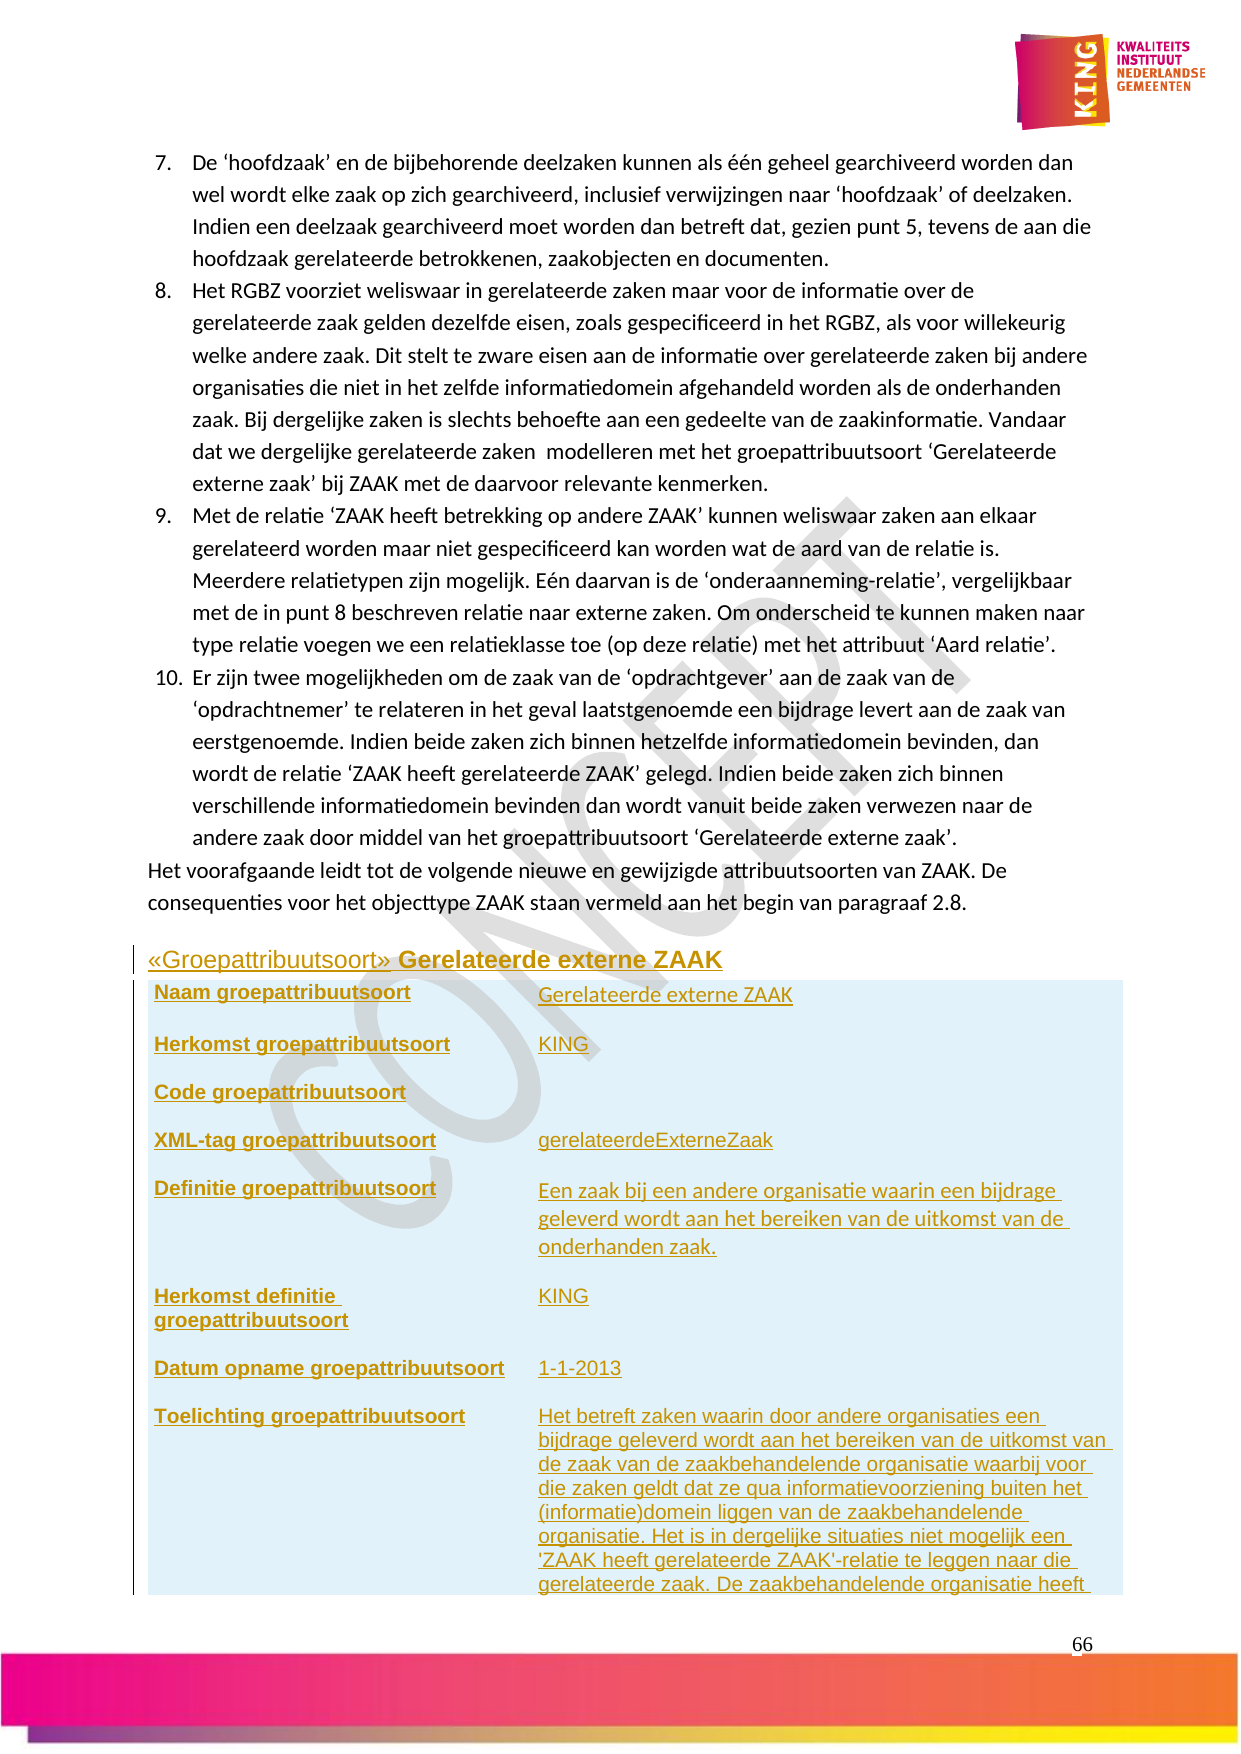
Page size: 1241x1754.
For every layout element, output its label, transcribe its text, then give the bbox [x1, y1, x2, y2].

picture [0, 1650, 1239, 1750]
text Het voorafgaande leidt tot de volgende nieuwe en gewijzigde attribuutsoorten van ZAAK. De consequenties voor het objecttype ZAAK staan vermeld aan het begin van paragraaf 2.8. [148, 856, 1093, 916]
picture [1014, 33, 1206, 131]
list Met de relatie ‘ZAAK heeft betrekking op andere ZAAK’ kunnen weliswaar zaken aan elkaar gerelateerd worden maar niet gespecificeerd kan worden wat de aard van de relatie is. Meerdere relatietypen zijn mogelijk. Eén daarvan is de ‘onderaanneming-relatie’, vergelijkbaar met de in punt 8 beschreven relatie naar externe zaken. Om onderscheid te kunnen maken naar type relatie voegen we een relatieklasse toe (op deze relatie) met het attribuut ‘Aard relatie’. [154, 502, 1093, 658]
list De ‘hoofdzaak’ en de bijbehorende deelzaken kunnen als één geheel gearchiveerd worden dan wel wordt elke zaak op zich gearchiveerd, inclusief verwijzingen naar ‘hoofdzaak’ of deelzaken. Indien een deelzaak gearchiveerd moet worden dan betreft dat, gezien punt 5, tevens de aan die hoofdzaak gerelateerde betrokkenen, zaakobjecten en documenten. [154, 148, 1093, 272]
list Het RGBZ voorziet weliswaar in gerelateerde zaken maar voor de informatie over de gerelateerde zaak gelden dezelfde eisen, zoals gespecificeerd in het RGBZ, als voor willekeurig welke andere zaak. Dit stelt te zware eisen aan de informatie over gerelateerde zaken bij andere organisaties die niet in het zelfde informatiedomein afgehandeld worden als de onderhanden zaak. Bij dergelijke zaken is slechts behoefte aan een gedeelte van de zaakinformatie. Vandaar dat we dergelijke gerelateerde zaken modelleren met het groepattribuutsoort ‘Gerelateerde externe zaak’ bij ZAAK met de daarvoor relevante kenmerken. [154, 276, 1093, 497]
list Er zijn twee mogelijkheden om de zaak van de ‘opdrachtgever’ aan de zaak van de ‘opdrachtnemer’ te relateren in het geval laatstgenoemde een bijdrage levert aan de zaak van eerstgenoemde. Indien beide zaken zich binnen hetzelfde informatiedomein bevinden, dan wordt de relatie ‘ZAAK heeft gerelateerde ZAAK’ gelegd. Indien beide zaken zich binnen verschillende informatiedomein bevinden dan wordt vanuit beide zaken verwezen naar de andere zaak door middel van het groepattribuutsoort ‘Gerelateerde externe zaak’. [154, 663, 1093, 852]
